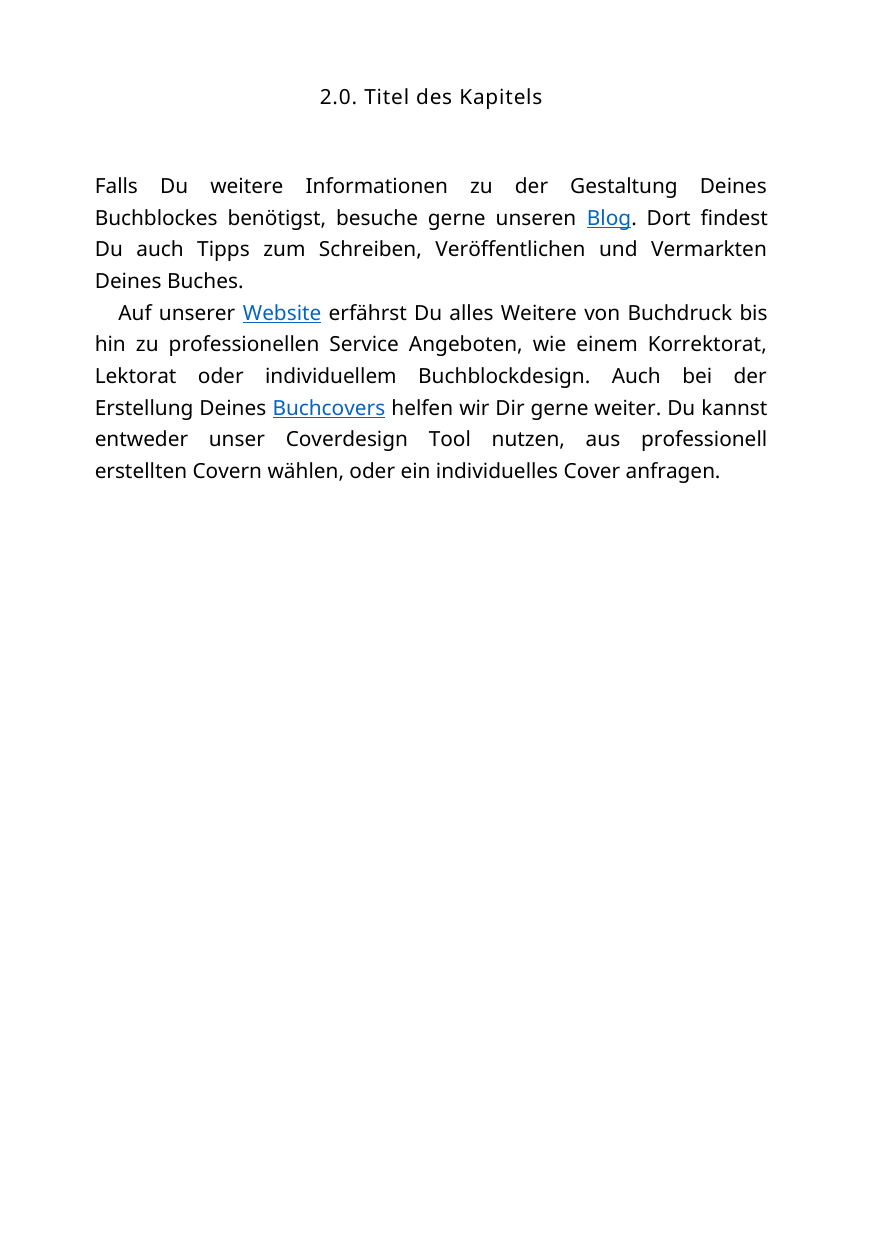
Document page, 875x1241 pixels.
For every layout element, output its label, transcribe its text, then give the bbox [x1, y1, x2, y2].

text Falls Du weitere Informationen zu der Gestaltung Deines Buchblockes benötigst, besuche gerne unseren Blog. Dort findest Du auch Tipps zum Schreiben, Veröffentlichen und Vermarkten Deines Buches. [94, 168, 768, 295]
subtitle 2.0. Titel des Kapitels [94, 83, 768, 110]
text Auf unserer Website erfährst Du alles Weitere von Buchdruck bis hin zu professionellen Service Angeboten, wie einem Korrektorat, Lektorat oder individuellem Buchblockdesign. Auch bei der Erstellung Deines Buchcovers helfen wir Dir gerne weiter. Du kannst entweder unser Coverdesign Tool nutzen, aus professionell erstellten Covern wählen, oder ein individuelles Cover anfragen. [94, 295, 768, 485]
